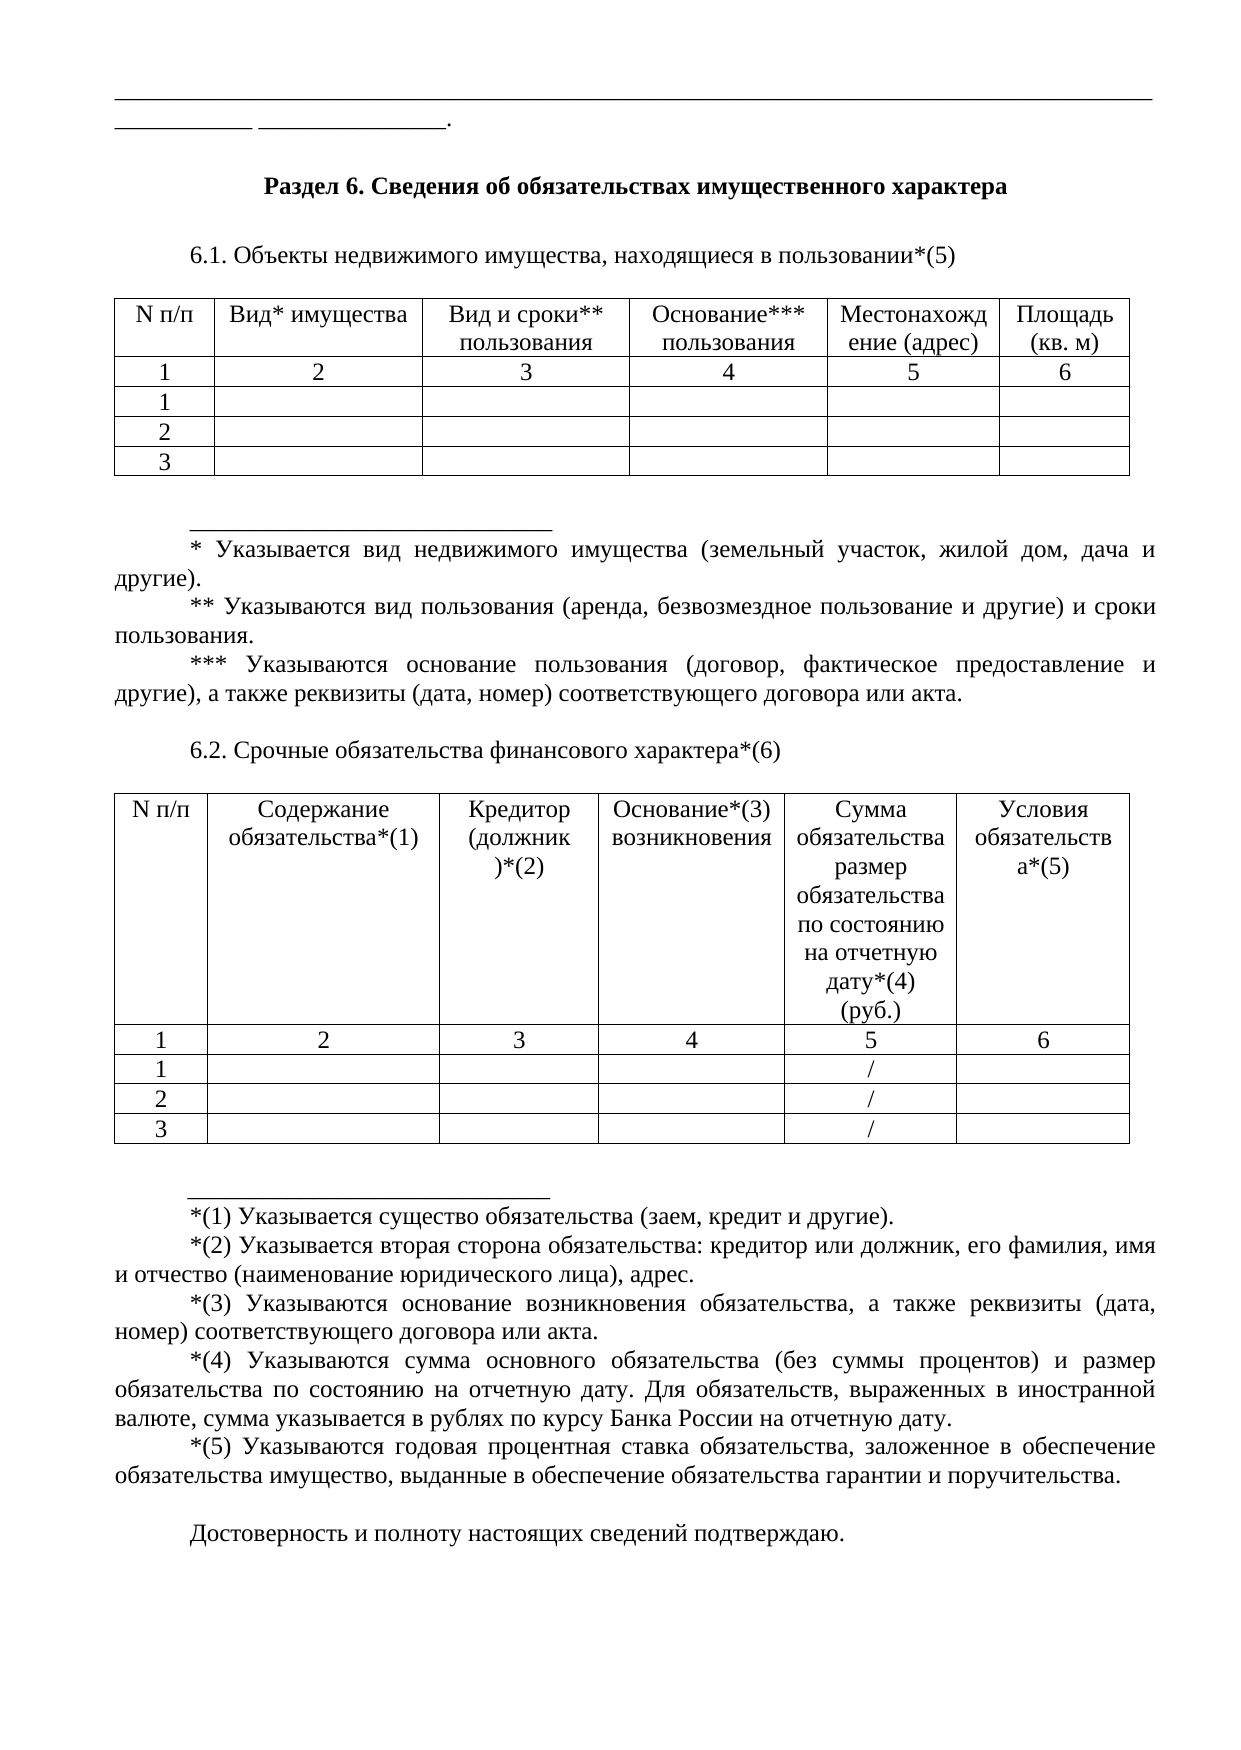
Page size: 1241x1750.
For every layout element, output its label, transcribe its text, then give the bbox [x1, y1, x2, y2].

table_header Содержание обязательства*(1) [208, 794, 439, 1024]
table_cell [630, 417, 827, 446]
text _____________________________ [114, 1173, 1157, 1201]
table_cell [828, 447, 999, 475]
text *** Указываются основание пользования (договор, фактическое предоставление и другие), а также реквизиты (дата, номер) соответствующего договора или акта. [114, 649, 1157, 706]
table_cell [440, 1055, 598, 1083]
table_cell 1 [115, 387, 214, 416]
table_cell 3 [115, 1114, 207, 1143]
table_cell [957, 1114, 1129, 1143]
table_cell 3 [440, 1025, 598, 1053]
table_header Площадь (кв. м) [1000, 299, 1129, 356]
table_cell [440, 1084, 598, 1113]
table_cell [208, 1084, 439, 1113]
table_header Условия обязательства*(5) [957, 794, 1129, 1024]
table_header Вид и сроки** пользования [423, 299, 629, 356]
text * Указывается вид недвижимого имущества (земельный участок, жилой дом, дача и другие). [114, 534, 1157, 591]
text *(3) Указываются основание возникновения обязательства, а также реквизиты (дата, номер) соответствующего договора или акта. [114, 1288, 1157, 1345]
text Раздел 6. Сведения об обязательствах имущественного характера [114, 171, 1157, 200]
table_cell [440, 1114, 598, 1143]
table_cell 4 [630, 357, 827, 386]
text 6.1. Объекты недвижимого имущества, находящиеся в пользовании*(5) [114, 240, 1157, 269]
table_cell [957, 1084, 1129, 1113]
table_cell 6 [1000, 357, 1129, 386]
text 6.2. Срочные обязательства финансового характера*(6) [114, 735, 1157, 764]
table_cell [957, 1055, 1129, 1083]
text *(5) Указываются годовая процентная ставка обязательства, заложенное в обеспечение обязательства имущество, выданные в обеспечение обязательства гарантии и поручительства. [114, 1431, 1157, 1489]
table_cell [423, 447, 629, 475]
table_cell [599, 1114, 784, 1143]
text *(2) Указывается вторая сторона обязательства: кредитор или должник, его фамилия, имя и отчество (наименование юридического лица), адрес. [114, 1230, 1157, 1288]
text *(4) Указываются сумма основного обязательства (без суммы процентов) и размер обязательства по состоянию на отчетную дату. Для обязательств, выраженных в иностранной валюте, сумма указывается в рублях по курсу Банка России на отчетную дату. [114, 1345, 1157, 1431]
table_cell 4 [599, 1025, 784, 1053]
table_header Основание*** пользования [630, 299, 827, 356]
table_cell 2 [115, 417, 214, 446]
table_cell [423, 387, 629, 416]
table_cell [630, 387, 827, 416]
table_header Кредитор (должник)*(2) [440, 794, 598, 1024]
table_cell 3 [423, 357, 629, 386]
text _____________________________ [114, 505, 1157, 534]
table_cell 2 [115, 1084, 207, 1113]
table_header Местонахождение (адрес) [828, 299, 999, 356]
table_header Вид* имущества [215, 299, 422, 356]
table_cell 5 [785, 1025, 956, 1053]
table_cell [828, 417, 999, 446]
table_cell [1000, 417, 1129, 446]
table_cell [208, 1114, 439, 1143]
table_cell [423, 417, 629, 446]
table_cell 5 [828, 357, 999, 386]
table_cell [828, 387, 999, 416]
table_cell 1 [115, 1025, 207, 1053]
table_cell 1 [115, 357, 214, 386]
table_cell 1 [115, 1055, 207, 1083]
table_cell / [785, 1084, 956, 1113]
table_cell 2 [208, 1025, 439, 1053]
table_header N п/п [115, 794, 207, 1024]
table_cell 6 [957, 1025, 1129, 1053]
table_cell / [785, 1055, 956, 1083]
text Достоверность и полноту настоящих сведений подтверждаю. [114, 1518, 1157, 1546]
table_cell [599, 1084, 784, 1113]
table_cell [215, 447, 422, 475]
table_cell [599, 1055, 784, 1083]
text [114, 74, 1157, 131]
table_header N п/п [115, 299, 214, 356]
table_cell [630, 447, 827, 475]
table_cell [1000, 447, 1129, 475]
table_cell [215, 417, 422, 446]
table_cell / [785, 1114, 956, 1143]
table_cell 3 [115, 447, 214, 475]
table_header Основание*(3) возникновения [599, 794, 784, 1024]
table_header Сумма обязательства размер обязательства по состоянию на отчетную дату*(4) (руб.) [785, 794, 956, 1024]
table_cell [208, 1055, 439, 1083]
table_cell [1000, 387, 1129, 416]
table_cell 2 [215, 357, 422, 386]
table_cell [215, 387, 422, 416]
text *(1) Указывается существо обязательства (заем, кредит и другие). [114, 1201, 1157, 1230]
text ** Указываются вид пользования (аренда, безвозмездное пользование и другие) и сроки пользования. [114, 591, 1157, 649]
